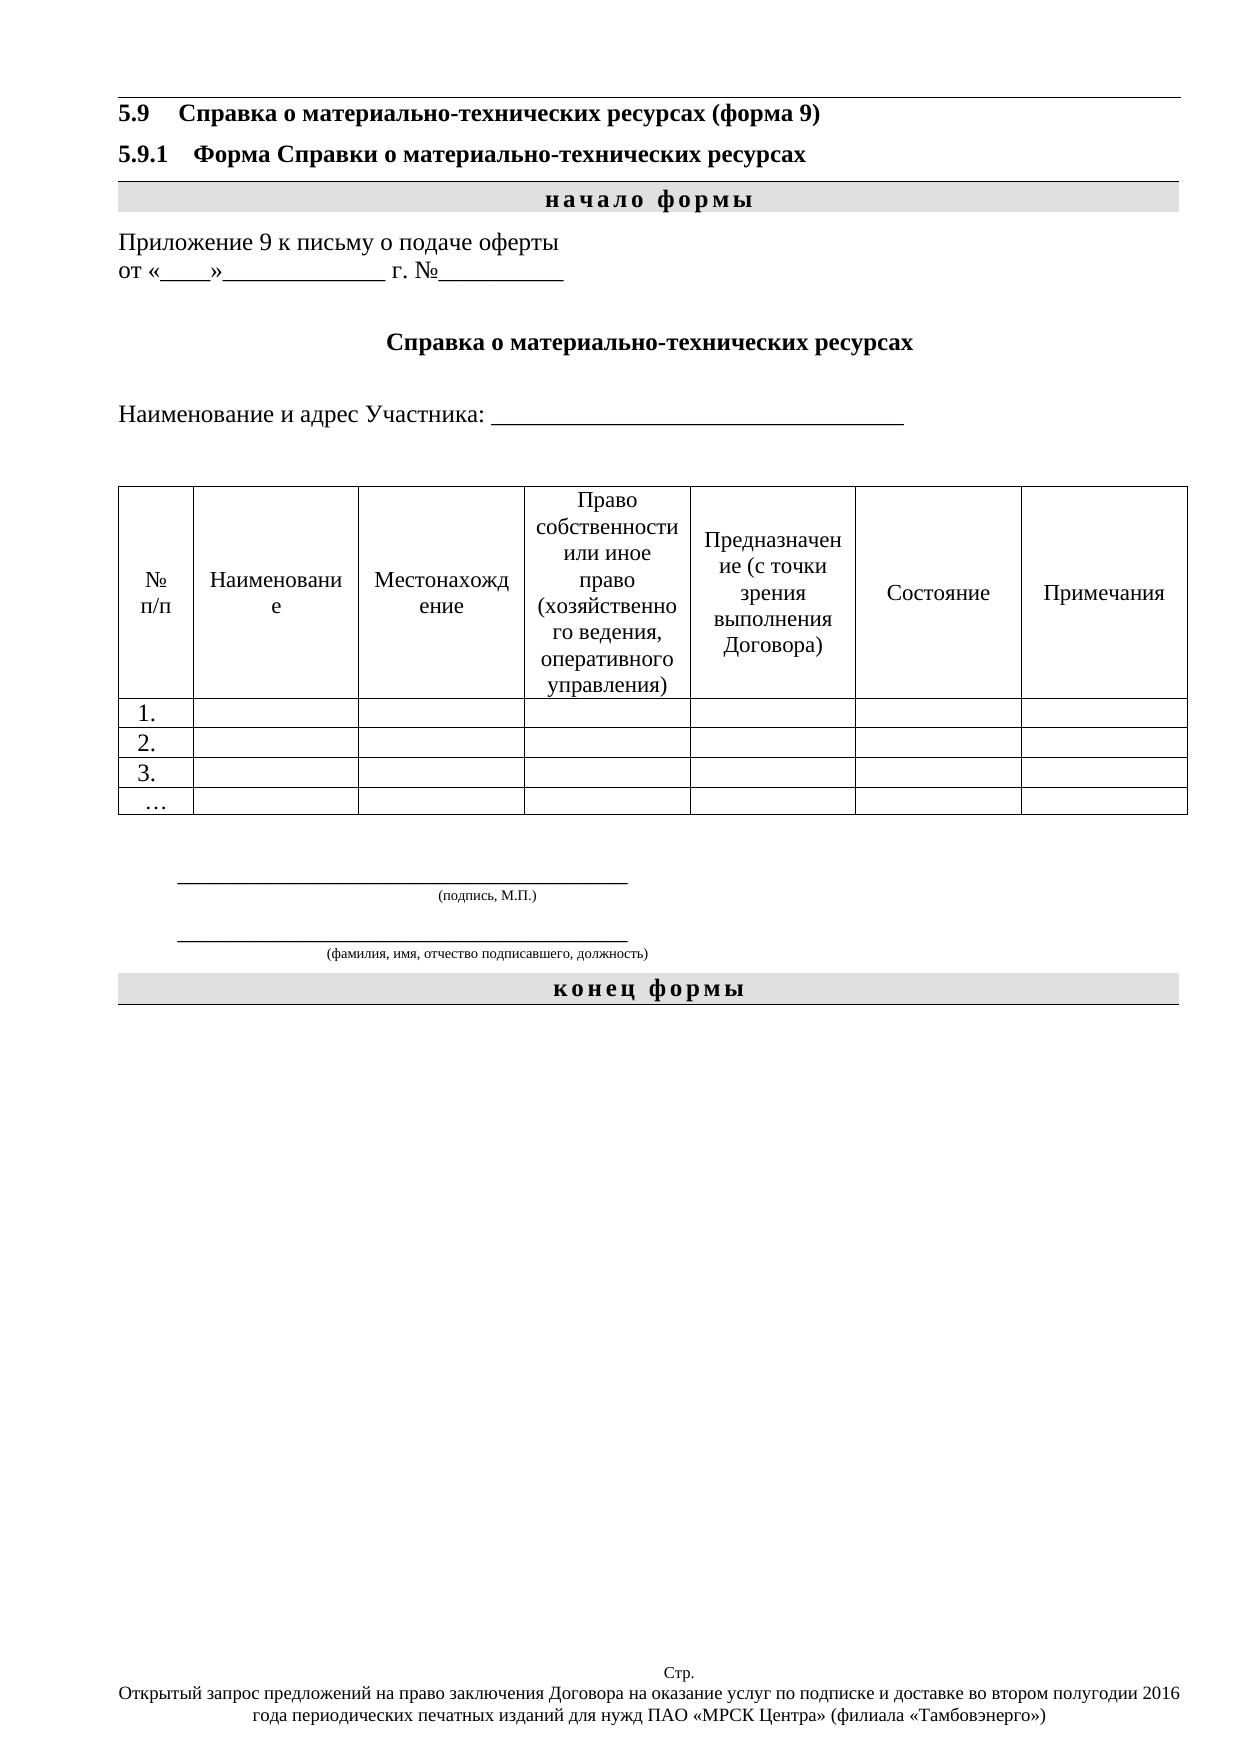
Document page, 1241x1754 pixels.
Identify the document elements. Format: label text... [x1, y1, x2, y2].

table_cell [525, 699, 690, 727]
table_cell [691, 699, 855, 727]
text Приложение 9 к письму о подаче оферты от «____»_____________ г. №__________ [118, 227, 1181, 284]
subtitle Справка о материально-технических ресурсах (форма 9) [118, 98, 1181, 127]
table_header Наименование [194, 487, 358, 697]
table_header Состояние [856, 487, 1021, 697]
table_cell [194, 728, 358, 757]
table_cell [691, 788, 855, 814]
table_cell [691, 758, 855, 787]
table_cell [1022, 728, 1187, 757]
table_cell [856, 758, 1021, 787]
table_cell [359, 758, 524, 787]
table_cell [1022, 699, 1187, 727]
table_cell [1022, 788, 1187, 814]
table_header Право собственности или иное право (хозяйственного ведения, оперативного управления) [525, 487, 690, 697]
text ____________________________________ [118, 916, 1181, 944]
table_cell [119, 758, 193, 787]
text (фамилия, имя, отчество подписавшего, должность) [118, 944, 797, 973]
table_cell [525, 728, 690, 757]
table_cell [119, 699, 193, 727]
table_cell [525, 788, 690, 814]
text начало формы [118, 182, 1179, 212]
table_cell [194, 699, 358, 727]
table_cell [525, 758, 690, 787]
table_header № п/п [119, 487, 193, 697]
table_cell [856, 728, 1021, 757]
table_cell [119, 728, 193, 757]
subtitle Форма Справки о материально-технических ресурсах [118, 139, 1181, 168]
table_cell [856, 788, 1021, 814]
text (подпись, М.П.) [118, 887, 797, 916]
text ____________________________________ [118, 858, 1181, 887]
table_cell [194, 758, 358, 787]
table_header Местонахождение [359, 487, 524, 697]
text Наименование и адрес Участника: _________________________________ [118, 399, 1181, 428]
table_header Примечания [1022, 487, 1187, 697]
table_header Предназначение (с точки зрения выполнения Договора) [691, 487, 855, 697]
text конец формы [118, 973, 1179, 1004]
table_cell … [119, 788, 193, 814]
table_cell [1022, 758, 1187, 787]
table_cell [691, 728, 855, 757]
table_cell [359, 699, 524, 727]
table_cell [194, 788, 358, 814]
text Справка о материально-технических ресурсах [118, 327, 1181, 356]
table_cell [856, 699, 1021, 727]
table_cell [359, 788, 524, 814]
table_cell [359, 728, 524, 757]
